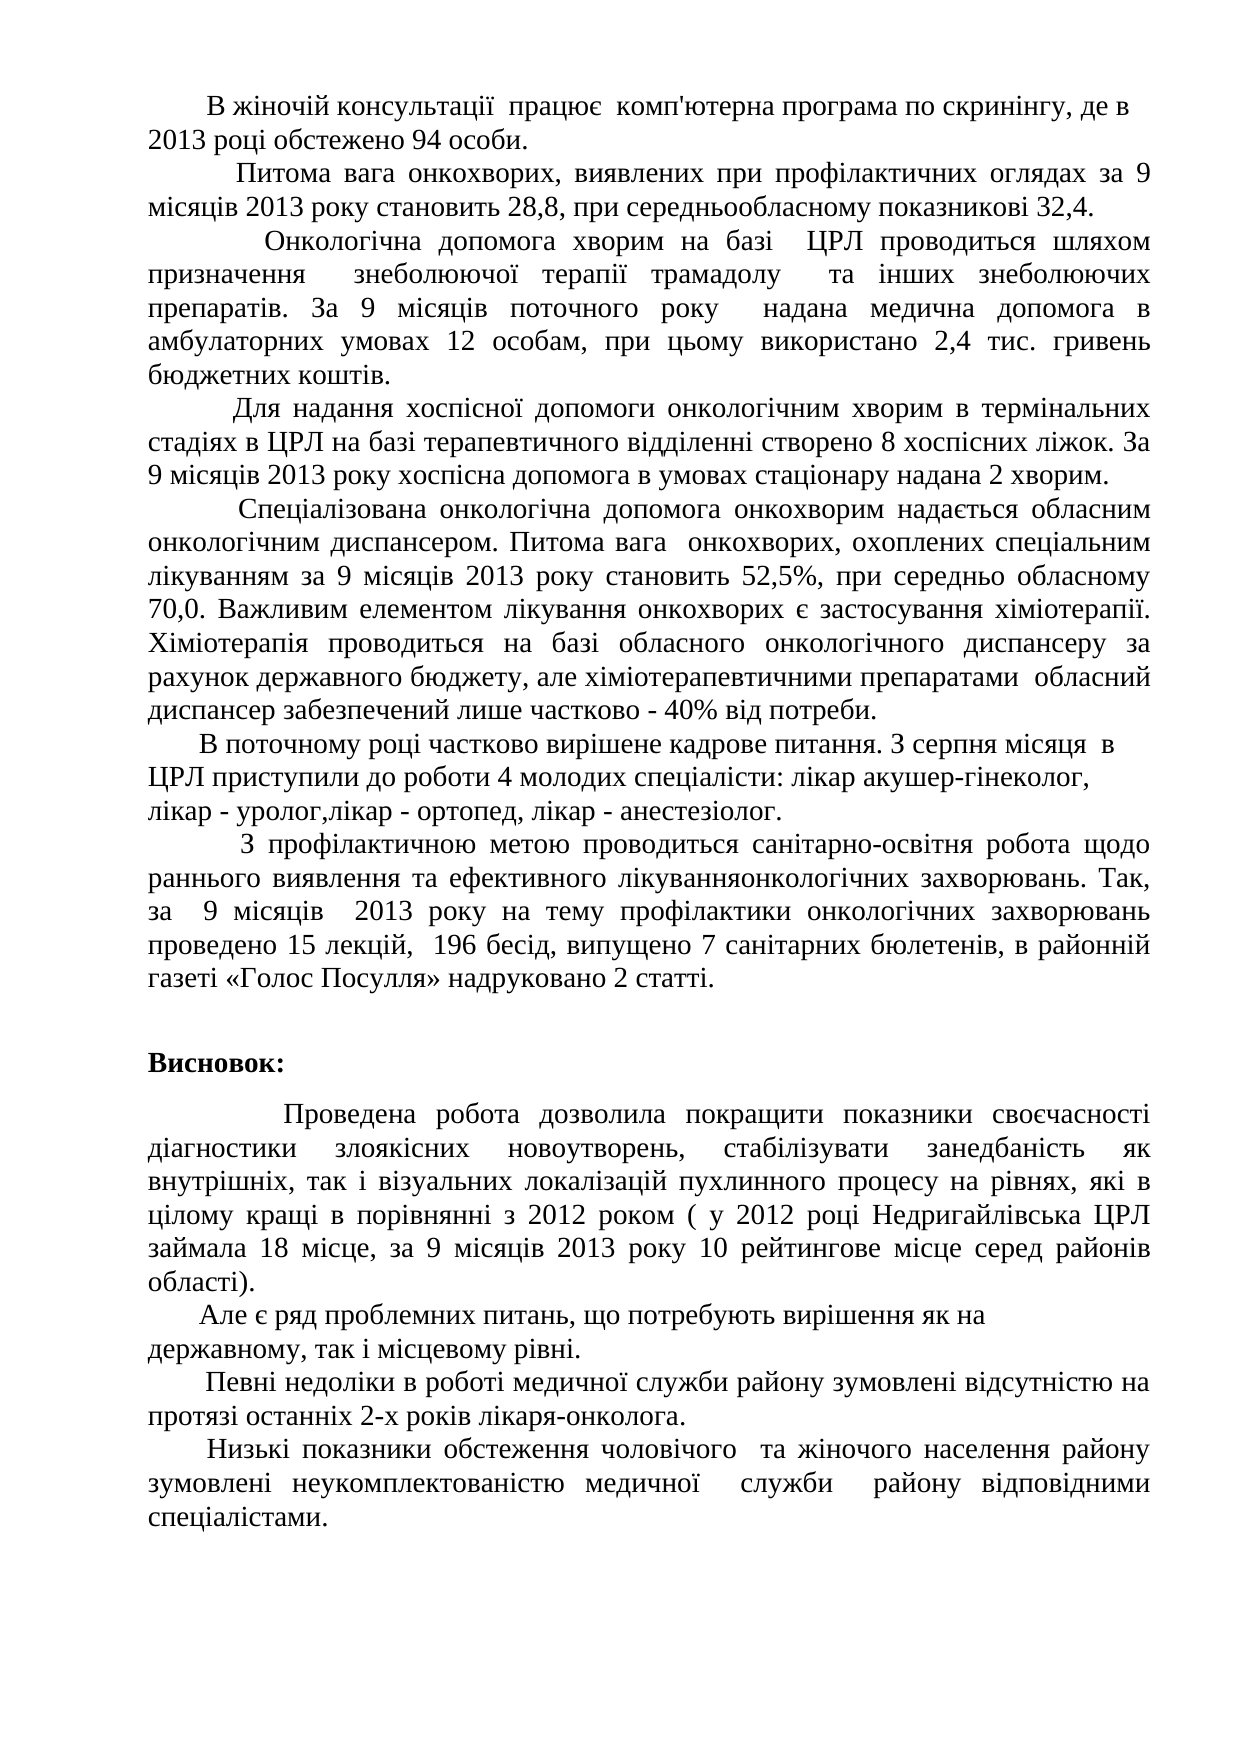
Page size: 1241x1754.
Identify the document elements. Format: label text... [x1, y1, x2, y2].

text Але є ряд проблемних питань, що потребують вирішення як на державному, так і місцевому рівні. [148, 1297, 1152, 1364]
text Певні недоліки в роботі медичної служби району зумовлені відсутністю на протязі останніх 2-х років лікаря-онколога. [148, 1364, 1152, 1432]
text Питома вага онкохворих, виявлених при профілактичних оглядах за 9 місяців 2013 року становить 28,8, при середньообласному показникові 32,4. [148, 156, 1152, 223]
text Онкологічна допомога хворим на базі ЦРЛ проводиться шляхом призначення знеболюючої терапії трамадолу та інших знеболюючих препаратів. За 9 місяців поточного року надана медична допомога в амбулаторних умовах 12 особам, при цьому використано 2,4 тис. гривень бюджетних коштів. [148, 223, 1152, 390]
text Для надання хоспісної допомоги онкологічним хворим в термінальних стадіях в ЦРЛ на базі терапевтичного відділенні створено 8 хоспісних ліжок. За 9 місяців 2013 року хоспісна допомога в умовах стаціонару надана 2 хворим. [148, 390, 1152, 491]
text В поточному році частково вирішене кадрове питання. З серпня місяця в ЦРЛ приступили до роботи 4 молодих спеціалісти: лікар акушер-гінеколог, лікар - уролог,лікар - ортопед, лікар - анестезіолог. [148, 726, 1152, 826]
text Висновок: [148, 1045, 1152, 1079]
text Низькі показники обстеження чоловічого та жіночого населення району зумовлені неукомплектованістю медичної служби району відповідними спеціалістами. [148, 1432, 1152, 1532]
text З профілактичною метою проводиться санітарно-освітня робота щодо раннього виявлення та ефективного лікуванняонкологічних захворювань. Так, за 9 місяців 2013 року на тему профілактики онкологічних захворювань проведено 15 лекцій, 196 бесід, випущено 7 санітарних бюлетенів, в районній газеті «Голос Посулля» надруковано 2 статті. [148, 826, 1152, 994]
text Спеціалізована онкологічна допомога онкохворим надається обласним онкологічним диспансером. Питома вага онкохворих, охоплених спеціальним лікуванням за 9 місяців 2013 року становить 52,5%, при середньо обласному 70,0. Важливим елементом лікування онкохворих є застосування хіміотерапії. Хіміотерапія проводиться на базі обласного онкологічного диспансеру за рахунок державного бюджету, але хіміотерапевтичними препаратами обласний диспансер забезпечений лише частково - 40% від потреби. [148, 491, 1152, 726]
text В жіночій консультації працює комп'ютерна програма по скринінгу, де в 2013 році обстежено 94 особи. [148, 88, 1152, 156]
text Проведена робота дозволила покращити показники своєчасності діагностики злоякісних новоутворень, стабілізувати занедбаність як внутрішніх, так і візуальних локалізацій пухлинного процесу на рівнях, які в цілому кращі в порівнянні з 2012 роком ( у 2012 році Недригайлівська ЦРЛ займала 18 місце, за 9 місяців 2013 року 10 рейтингове місце серед районів області). [148, 1096, 1152, 1297]
